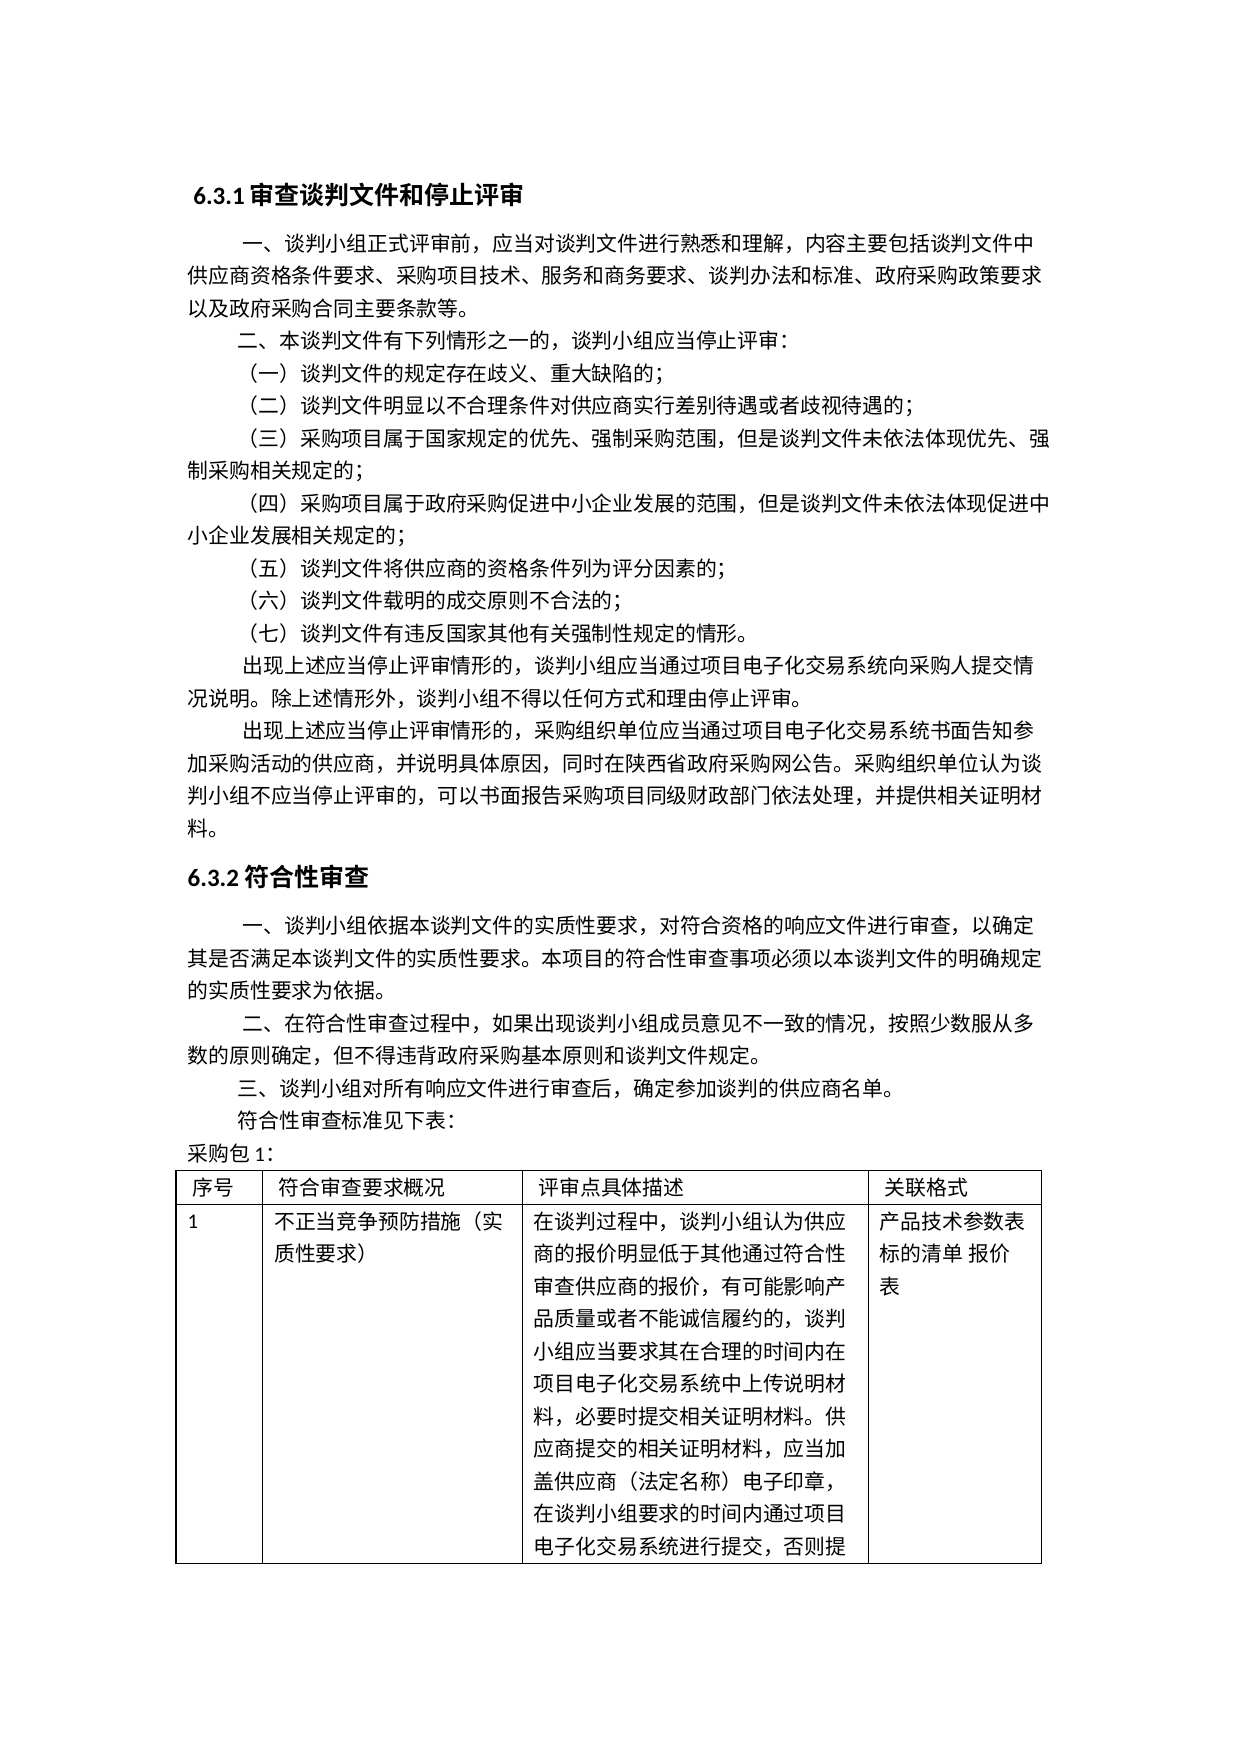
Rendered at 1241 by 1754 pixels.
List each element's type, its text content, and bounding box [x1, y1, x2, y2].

text 二、在符合性审查过程中，如果出现谈判小组成员意见不一致的情况，按照少数服从多数的原则确定，但不得违背政府采购基本原则和谈判文件规定。 [187, 1007, 1053, 1072]
text （六）谈判文件载明的成交原则不合法的； [187, 584, 1053, 617]
text 一、谈判小组正式评审前，应当对谈判文件进行熟悉和理解，内容主要包括谈判文件中供应商资格条件要求、采购项目技术、服务和商务要求、谈判办法和标准、政府采购政策要求以及政府采购合同主要条款等。 [187, 227, 1053, 324]
text 出现上述应当停止评审情形的，谈判小组应当通过项目电子化交易系统向采购人提交情况说明。除上述情形外，谈判小组不得以任何方式和理由停止评审。 [187, 649, 1053, 714]
text （三）采购项目属于国家规定的优先、强制采购范围，但是谈判文件未依法体现优先、强制采购相关规定的； [187, 422, 1053, 487]
table_cell 产品技术参数表 标的清单 报价表 [869, 1205, 1041, 1563]
text 二、本谈判文件有下列情形之一的，谈判小组应当停止评审： [187, 324, 1053, 357]
table_cell 1 [177, 1205, 262, 1563]
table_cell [523, 1205, 868, 1563]
text （一）谈判文件的规定存在歧义、重大缺陷的； [187, 357, 1053, 389]
text 符合性审查标准见下表： [187, 1104, 1053, 1137]
text 采购包1： [187, 1137, 1053, 1169]
text 出现上述应当停止评审情形的，采购组织单位应当通过项目电子化交易系统书面告知参加采购活动的供应商，并说明具体原因，同时在陕西省政府采购网公告。采购组织单位认为谈判小组不应当停止评审的，可以书面报告采购项目同级财政部门依法处理，并提供相关证明材料。 [187, 714, 1053, 844]
table_header 评审点具体描述 [523, 1171, 868, 1203]
text （五）谈判文件将供应商的资格条件列为评分因素的； [187, 552, 1053, 584]
text （四）采购项目属于政府采购促进中小企业发展的范围，但是谈判文件未依法体现促进中小企业发展相关规定的； [187, 487, 1053, 552]
table_header 关联格式 [869, 1171, 1041, 1203]
text （七）谈判文件有违反国家其他有关强制性规定的情形。 [187, 617, 1053, 649]
table_cell 不正当竞争预防措施（实质性要求） [263, 1205, 522, 1563]
table_header 序号 [177, 1171, 262, 1203]
text 6.3.1审查谈判文件和停止评审 [187, 162, 1053, 227]
text 一、谈判小组依据本谈判文件的实质性要求，对符合资格的响应文件进行审查，以确定其是否满足本谈判文件的实质性要求。本项目的符合性审查事项必须以本谈判文件的明确规定的实质性要求为依据。 [187, 909, 1053, 1007]
text 6.3.2符合性审查 [187, 844, 1053, 909]
text 三、谈判小组对所有响应文件进行审查后，确定参加谈判的供应商名单。 [187, 1072, 1053, 1104]
table_header 符合审查要求概况 [263, 1171, 522, 1203]
text （二）谈判文件明显以不合理条件对供应商实行差别待遇或者歧视待遇的； [187, 389, 1053, 422]
